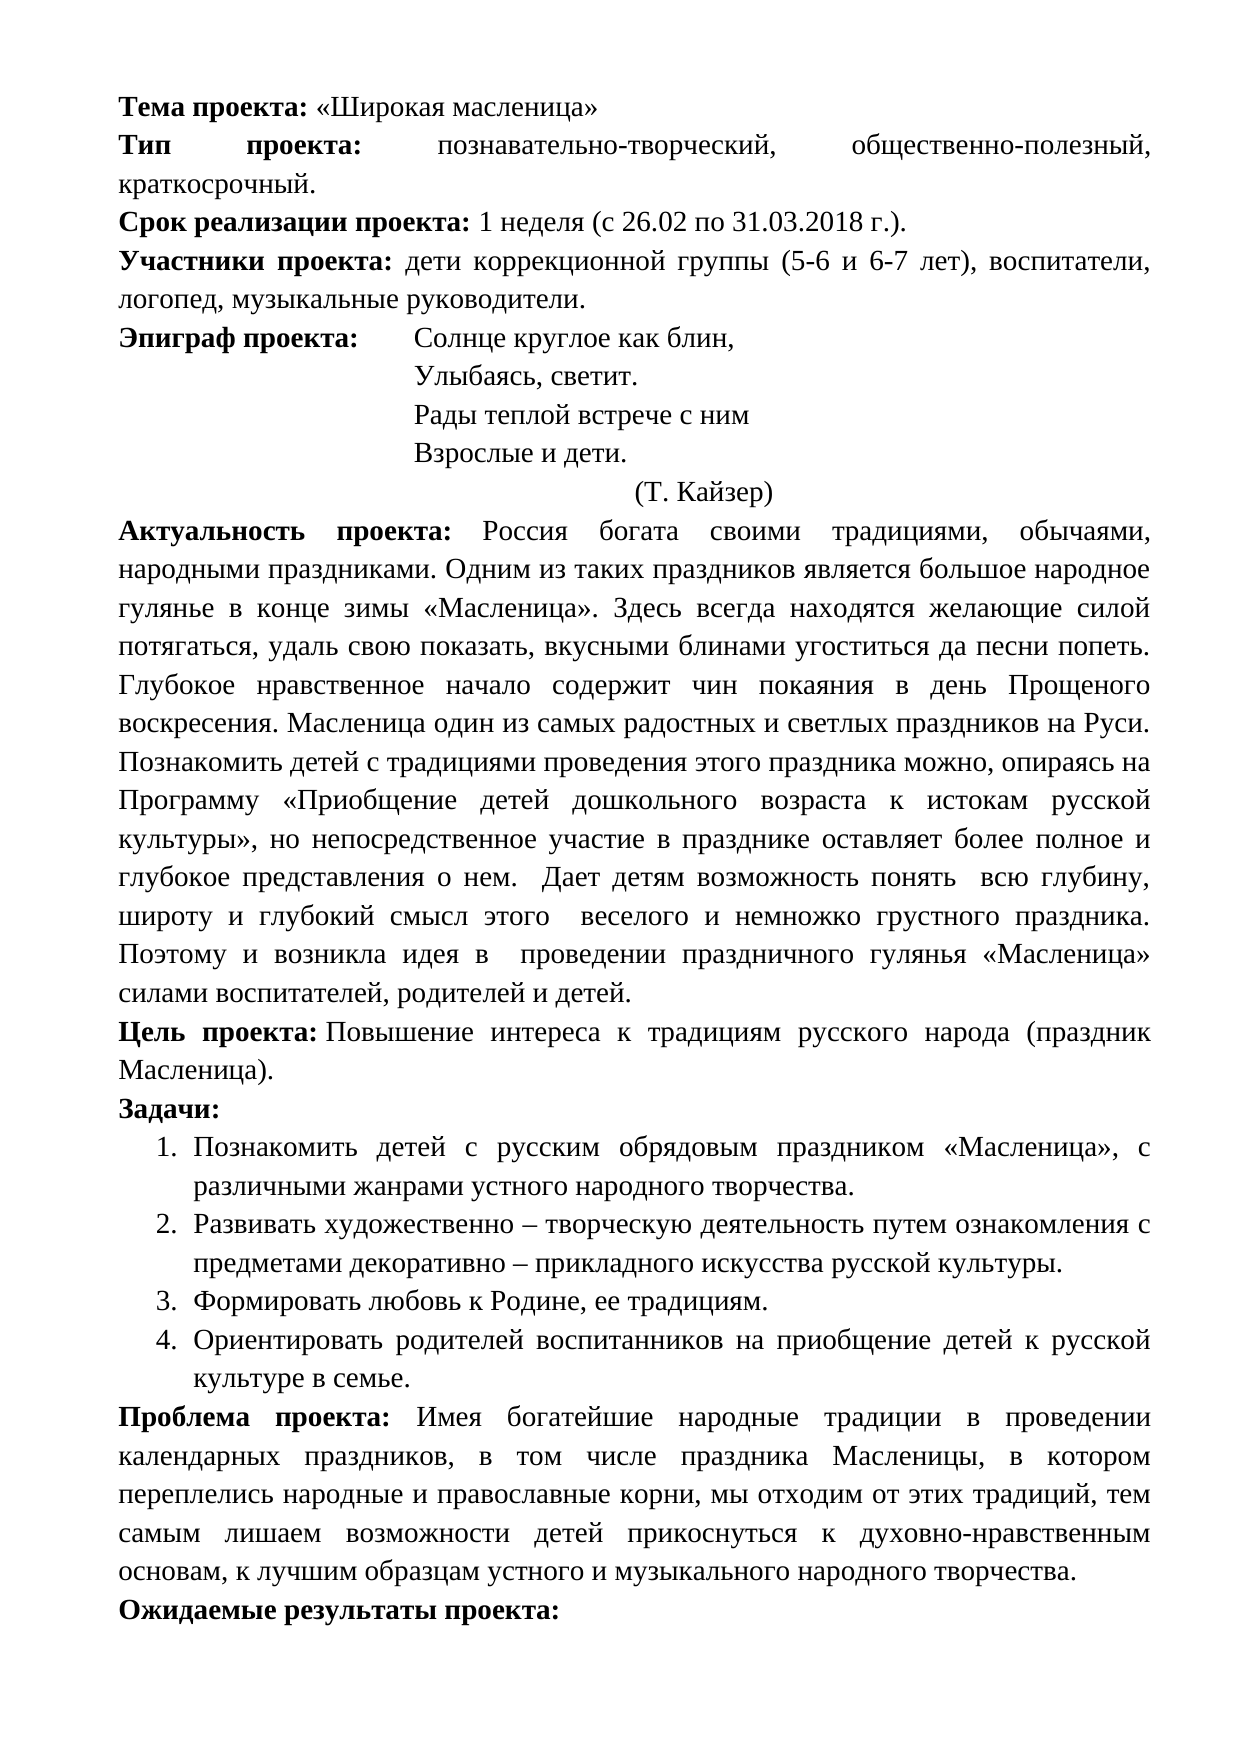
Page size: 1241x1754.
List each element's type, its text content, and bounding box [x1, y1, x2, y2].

list Ориентировать родителей воспитанников на приобщение детей к русской культуре в семье. [156, 1322, 1152, 1394]
list Формировать любовь к Родине, ее традициям. [156, 1283, 1152, 1317]
text Актуальность проекта: Россия богата своими традициями, обычаями, народными праздниками. Одним из таких праздников является большое народное гулянье в конце зимы «Масленица». Здесь всегда находятся желающие силой потягаться, удаль свою показать, вкусными блинами угоститься да песни попеть. Глубокое нравственное начало содержит чин покаяния в день Прощеного воскресения. Масленица один из самых радостных и светлых праздников на Руси. Познакомить детей с традициями проведения этого праздника можно, опираясь на Программу «Приобщение детей дошкольного возраста к истокам русской культуры», но непосредственное участие в празднике оставляет более полное и глубокое представления о нем. Дает детям возможность понять всю глубину, широту и глубокий смысл этого веселого и немножко грустного праздника. Поэтому и возникла идея в проведении праздничного гулянья «Масленица» силами воспитателей, родителей и детей. [118, 513, 1152, 1009]
text Тема проекта: «Широкая масленица» [118, 89, 1152, 122]
text Ожидаемые результаты проекта: [118, 1592, 1152, 1625]
text (Т. Кайзер) [561, 474, 1152, 508]
text Срок реализации проекта: 1 неделя (с 26.02 по 31.03.2018 г.). [118, 204, 1152, 238]
list Развивать художественно – творческую деятельность путем ознакомления с предметами декоративно – прикладного искусства русской культуры. [156, 1206, 1152, 1278]
text Цель проекта: Повышение интереса к традициям русского народа (праздник Масленица). [118, 1014, 1152, 1086]
text Проблема проекта: Имея богатейшие народные традиции в проведении календарных праздников, в том числе праздника Масленицы, в котором переплелись народные и православные корни, мы отходим от этих традиций, тем самым лишаем возможности детей прикоснуться к духовно-нравственным основам, к лучшим образцам устного и музыкального народного творчества. [118, 1399, 1152, 1587]
list Познакомить детей с русским обрядовым праздником «Масленица», с различными жанрами устного народного творчества. [156, 1129, 1152, 1201]
text Участники проекта: дети коррекционной группы (5-6 и 6-7 лет), воспитатели, логопед, музыкальные руководители. [118, 243, 1152, 315]
text Эпиграф проекта: Солнце круглое как блин, Улыбаясь, светит. Рады теплой встрече с ним Взрослые и дети. [118, 320, 1152, 469]
text Тип проекта: познавательно-творческий, общественно-полезный, краткосрочный. [118, 127, 1152, 199]
text Задачи: [118, 1091, 1152, 1124]
